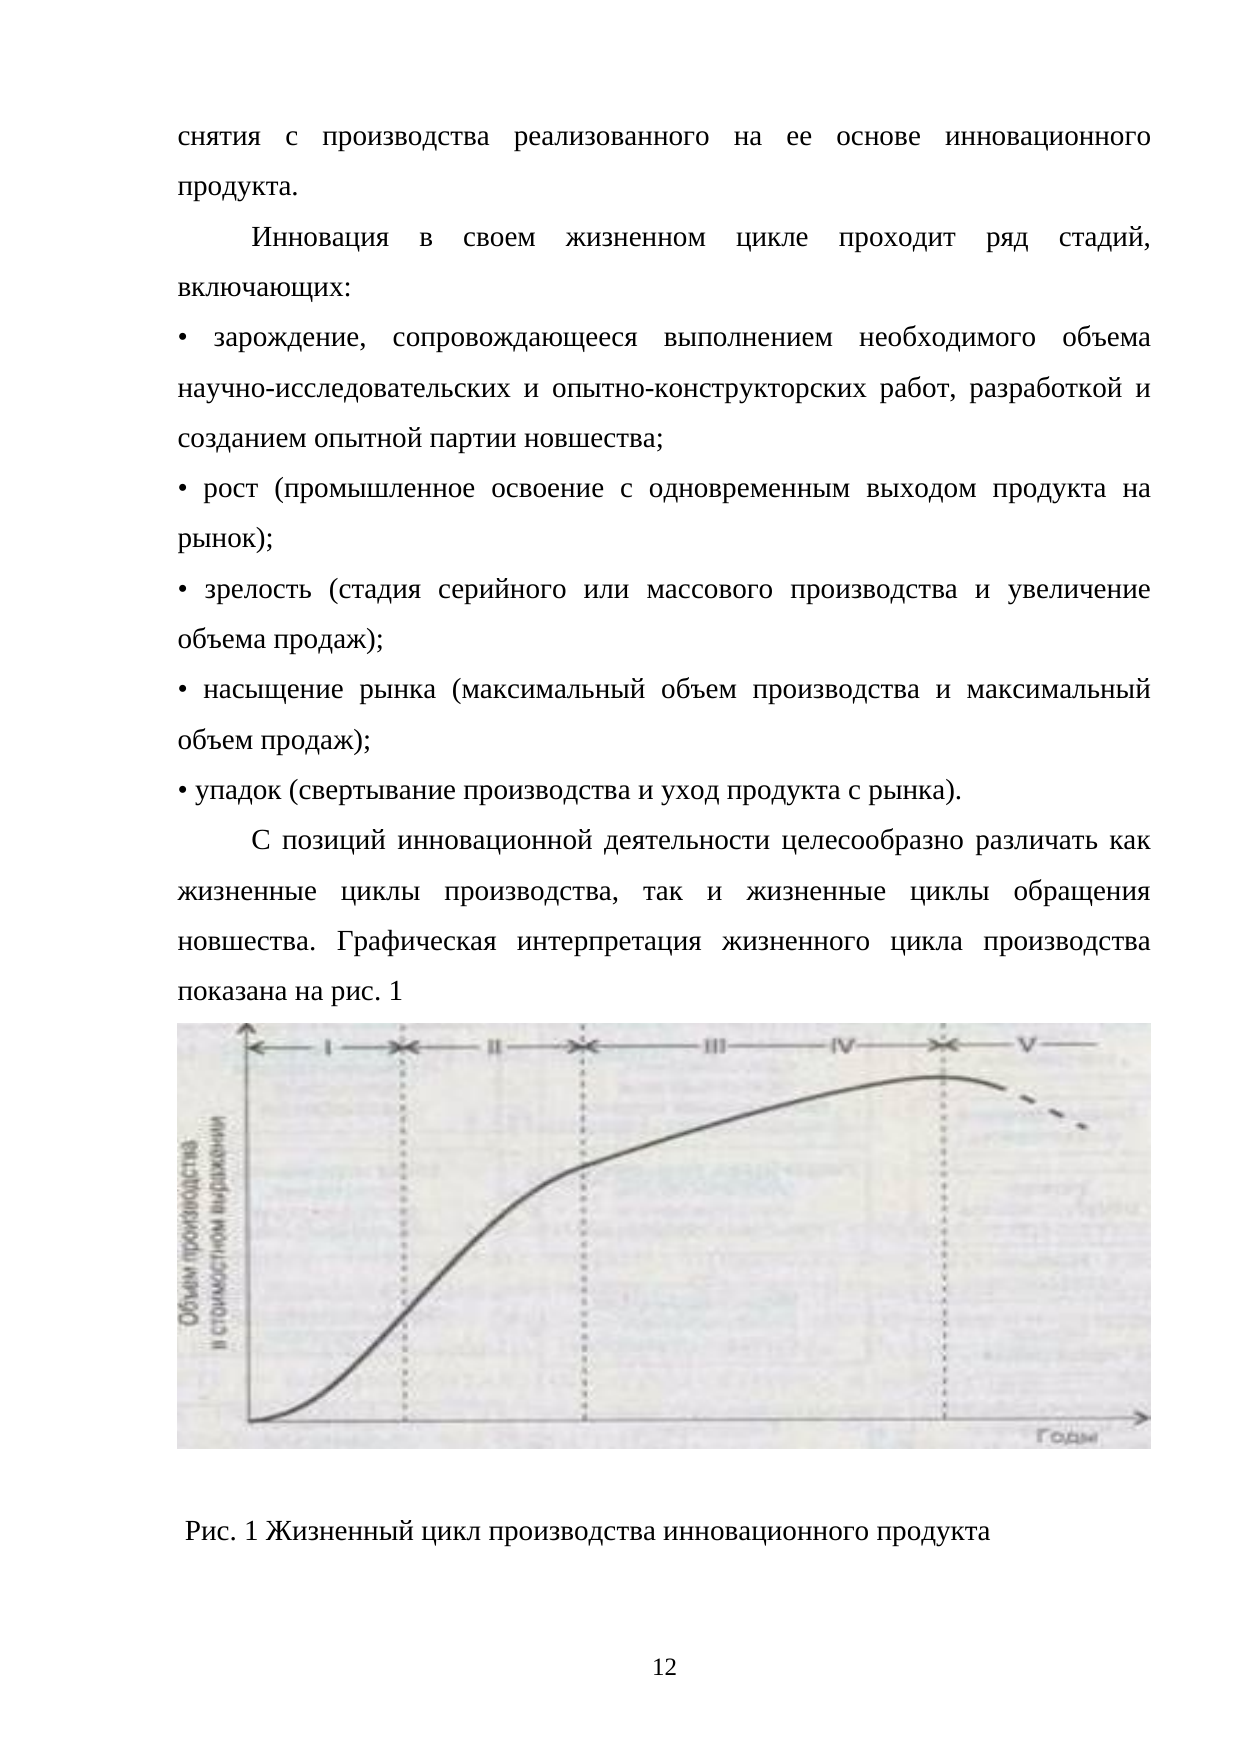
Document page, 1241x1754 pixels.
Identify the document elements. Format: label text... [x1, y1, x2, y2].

text Инновация в своем жизненном цикле проходит ряд стадий, включающих: [177, 219, 1152, 303]
picture [177, 1023, 1151, 1449]
text • рост (промышленное освоение с одновременным выходом продукта на рынок); [177, 470, 1152, 554]
text • насыщение рынка (максимальный объем производства и максимальный объем продаж); [177, 672, 1152, 755]
text • зарождение, сопровождающееся выполнением необходимого объема научно-исследовательских и опытно-конструкторских работ, разработкой и созданием опытной партии новшества; [177, 319, 1152, 453]
text • зрелость (стадия серийного или массового производства и увеличение объема продаж); [177, 571, 1152, 655]
text С позиций инновационной деятельности целесообразно различать как жизненные циклы производства, так и жизненные циклы обращения новшества. Графическая интерпретация жизненного цикла производства показана на рис. 1 [177, 822, 1152, 1007]
text Рис. 1 Жизненный цикл производства инновационного продукта [177, 1513, 1152, 1547]
text • упадок (свертывание производства и уход продукта с рынка). [177, 772, 1152, 806]
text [177, 118, 1152, 202]
